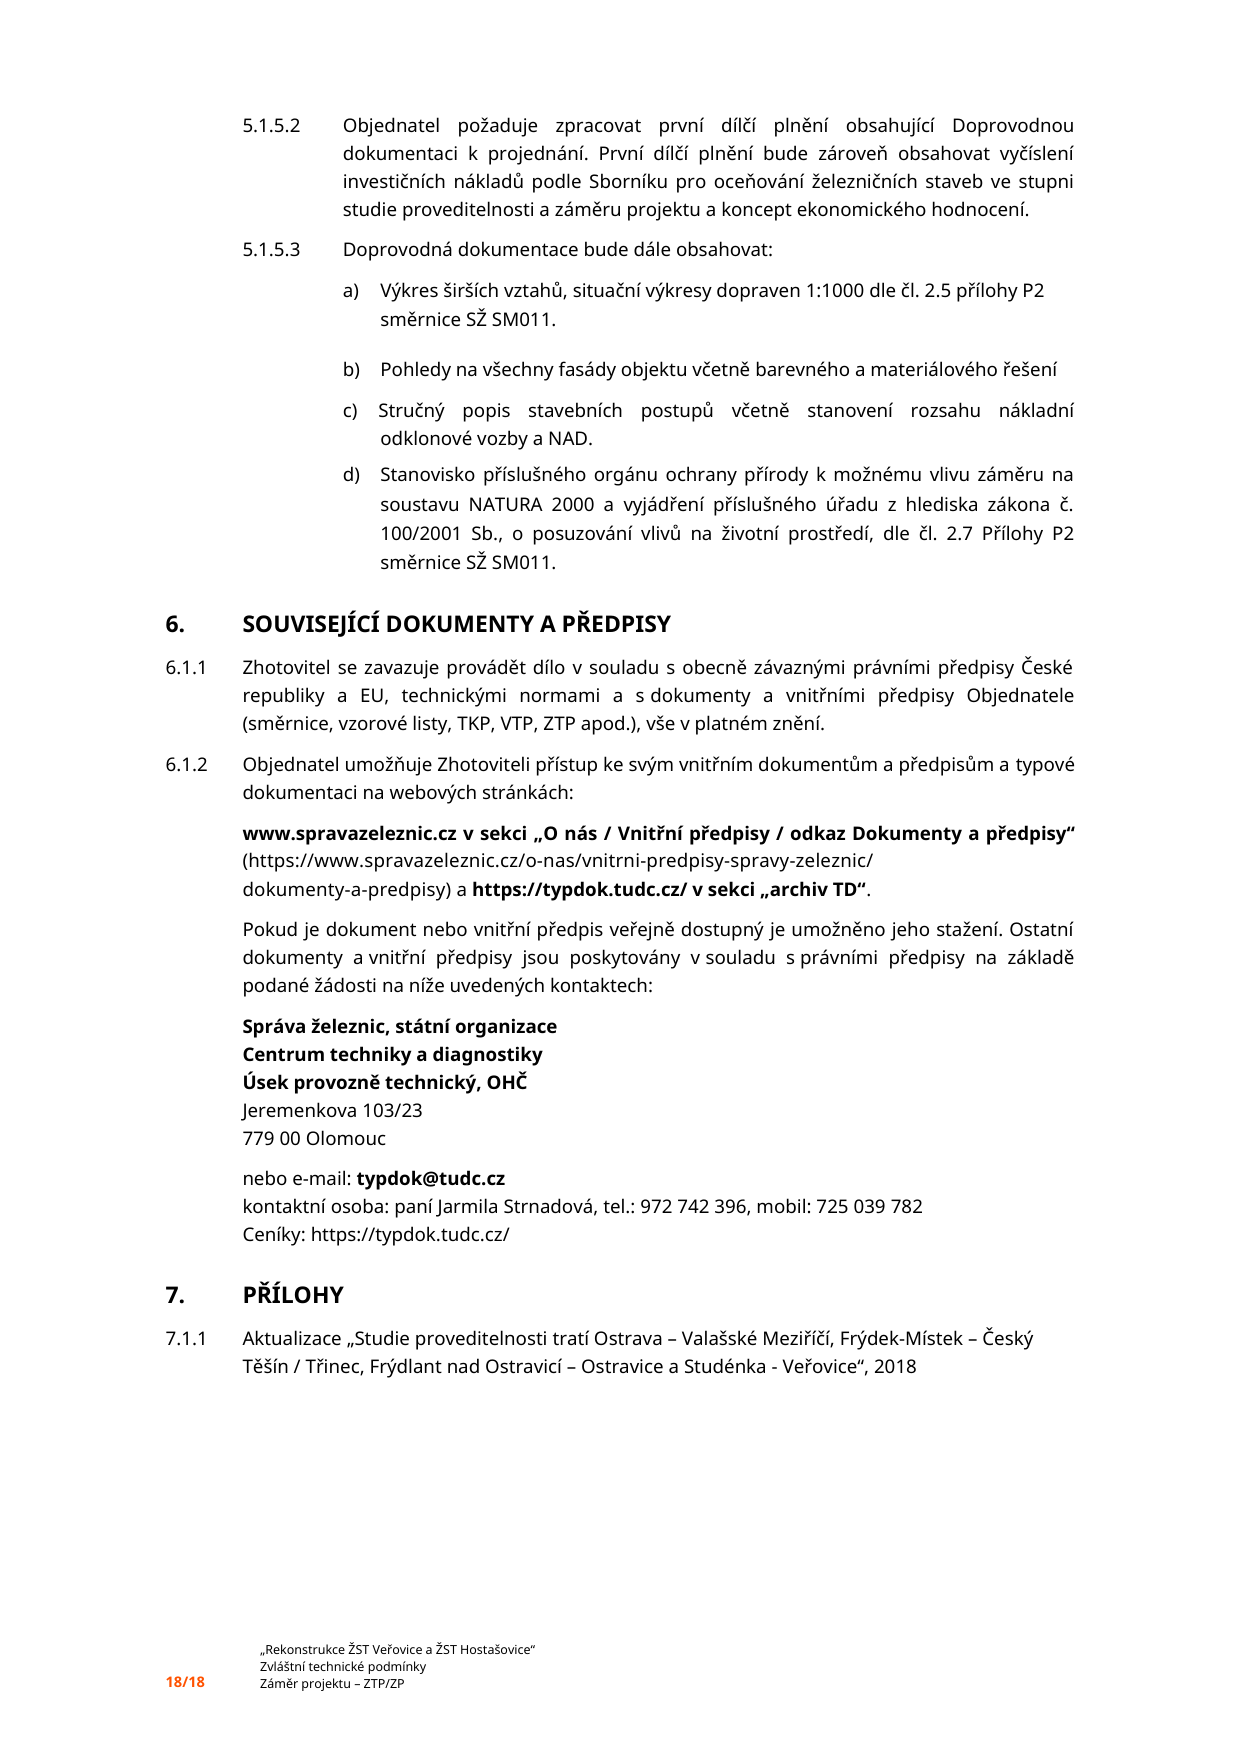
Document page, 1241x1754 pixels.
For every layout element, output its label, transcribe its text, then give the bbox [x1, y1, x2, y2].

list Stanovisko příslušného orgánu ochrany přírody k možnému vlivu záměru na soustavu NATURA 2000 a vyjádření příslušného úřadu z hlediska zákona č. 100/2001 Sb., o posuzování vlivů na životní prostředí, dle čl. 2.7 Přílohy P2 směrnice SŽ SM011. [343, 462, 1075, 575]
text Jeremenkova 103/23 [242, 1097, 1075, 1122]
text Aktualizace „Studie proveditelnosti tratí Ostrava – Valašské Meziříčí, Frýdek-Místek – Český Těšín / Třinec, Frýdlant nad Ostravicí – Ostravice a Studénka - Veřovice“, 2018 [165, 1326, 1075, 1379]
list Stručný popis stavebních postupů včetně stanovení rozsahu nákladní odklonové vozby a NAD. [343, 397, 1075, 451]
text kontaktní osoba: paní Jarmila Strnadová, tel.: 972 742 396, mobil: 725 039 782 [242, 1193, 1075, 1219]
list Objednatel umožňuje Zhotoviteli přístup ke svým vnitřním dokumentům a předpisům a typové dokumentaci na webových stránkách: [165, 751, 1075, 805]
list Pohledy na všechny fasády objektu včetně barevného a materiálového řešení [343, 357, 1075, 382]
list Doprovodná dokumentace bude dále obsahovat: [242, 237, 1075, 262]
text Správa železnic, státní organizace [242, 1013, 1075, 1038]
text Úsek provozně technický, OHČ [242, 1069, 1075, 1094]
text 779 00 Olomouc [242, 1125, 1075, 1151]
list SOUVISEJÍCÍ DOKUMENTY A PŘEDPISY [165, 608, 1075, 639]
text nebo e-mail: typdok@tudc.cz [242, 1166, 1075, 1191]
text Objednatel požaduje zpracovat první dílčí plnění obsahující Doprovodnou dokumentaci k projednání. První dílčí plnění bude zároveň obsahovat vyčíslení investičních nákladů podle Sborníku pro oceňování železničních staveb ve stupni studie proveditelnosti a záměru projektu a koncept ekonomického hodnocení. [242, 112, 1075, 222]
text Centrum techniky a diagnostiky [242, 1041, 1075, 1066]
text Ceníky: https://typdok.tudc.cz/ [242, 1222, 1075, 1247]
text Pokud je dokument nebo vnitřní předpis veřejně dostupný je umožněno jeho stažení. Ostatní dokumenty a vnitřní předpisy jsou poskytovány v souladu s právními předpisy na základě podané žádosti na níže uvedených kontaktech: [242, 916, 1075, 998]
list PŘÍLOHY [165, 1279, 1075, 1310]
list Zhotovitel se zavazuje provádět dílo v souladu s obecně závaznými právními předpisy České republiky a EU, technickými normami a s dokumenty a vnitřními předpisy Objednatele (směrnice, vzorové listy, TKP, VTP, ZTP apod.), vše v platném znění. [165, 655, 1075, 736]
text www.spravazeleznic.cz v sekci „O nás / Vnitřní předpisy / odkaz Dokumenty a předpisy“ (https://www.spravazeleznic.cz/o-nas/vnitrni-predpisy-spravy-zeleznic/ dokumenty-a-predpisy) a https://typdok.tudc.cz/ v sekci „archiv TD“. [242, 820, 1075, 901]
list Výkres širších vztahů, situační výkresy dopraven 1:1000 dle čl. 2.5 přílohy P2 směrnice SŽ SM011. [343, 277, 1075, 332]
